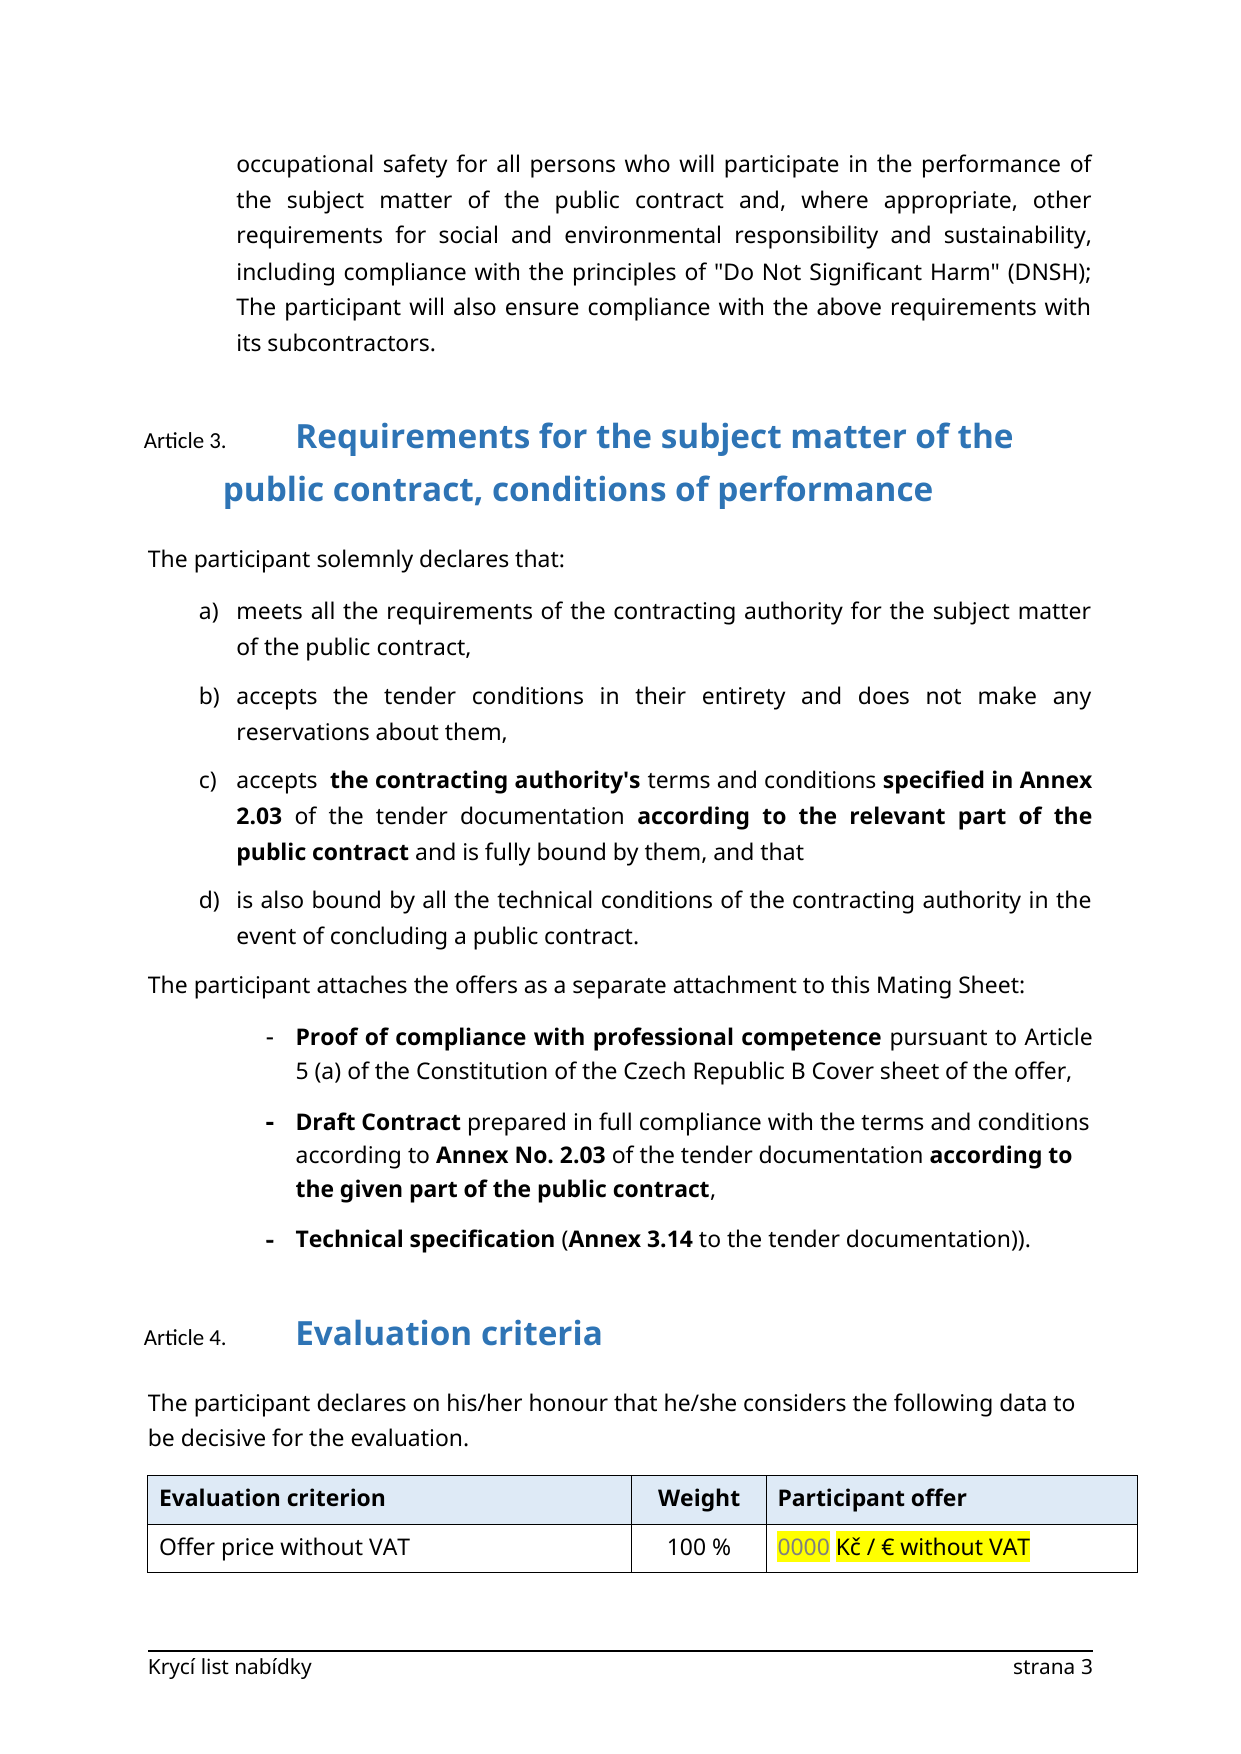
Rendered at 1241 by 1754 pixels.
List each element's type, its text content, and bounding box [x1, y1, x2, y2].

table_cell Offer price without VAT [148, 1525, 631, 1572]
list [199, 148, 1093, 358]
list Technical specification (Annex 3.14 to the tender documentation)). [266, 1223, 1093, 1254]
list meets all the requirements of the contracting authority for the subject matter of the public contract, [199, 595, 1093, 662]
list is also bound by all the technical conditions of the contracting authority in the event of concluding a public contract. [199, 884, 1093, 951]
text The participant solemnly declares that: [148, 543, 1093, 574]
table_cell 100 % [632, 1525, 766, 1572]
table_header Evaluation criterion [148, 1476, 631, 1524]
list Draft Contract prepared in full compliance with the terms and conditions according to Annex No. 2.03 of the tender documentation according to the given part of the public contract, [266, 1105, 1093, 1204]
table_header Weight [632, 1476, 766, 1524]
text The participant declares on his/her honour that he/she considers the following data to be decisive for the evaluation. [148, 1386, 1093, 1454]
text The participant attaches the offers as a separate attachment to this Mating Sheet: [148, 969, 1093, 1000]
list accepts the contracting authority's terms and conditions specified in Annex 2.03 of the tender documentation according to the relevant part of the public contract and is fully bound by them, and that [199, 764, 1093, 867]
list accepts the tender conditions in their entirety and does not make any reservations about them, [199, 679, 1093, 747]
subtitle Requirements for the subject matter of the public contract, conditions of performance [185, 413, 1093, 511]
table_header Participant offer [767, 1476, 1137, 1524]
subtitle Evaluation criteria [185, 1309, 1093, 1355]
list Proof of compliance with professional competence pursuant to Article 5 (a) of the Constitution of the Czech Republic B Cover sheet of the offer, [266, 1021, 1093, 1086]
table_cell [767, 1525, 1137, 1572]
